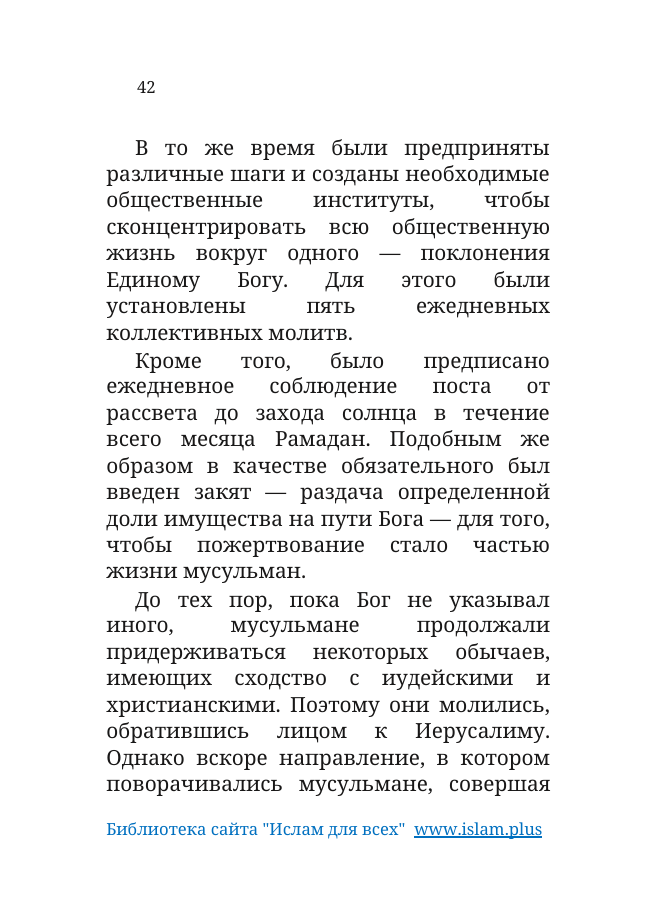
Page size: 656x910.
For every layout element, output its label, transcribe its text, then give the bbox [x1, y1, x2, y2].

text В то же время были предприняты различные шаги и созданы необходимые общественные институты, чтобы сконцентрировать всю общественную жизнь вокруг одного — поклонения Единому Богу. Для этого были установлены пять ежедневных коллективных молитв. [106, 135, 550, 346]
text Кроме того, было предписано ежедневное соблюдение поста от рассвета до захода солнца в течение всего месяца Рамадан. Подобным же образом в качестве обязательного был введен закят — раздача определенной доли имущества на пути Бога — для того, чтобы пожертвование стало частью жизни мусульман. [106, 347, 550, 585]
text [106, 586, 550, 797]
